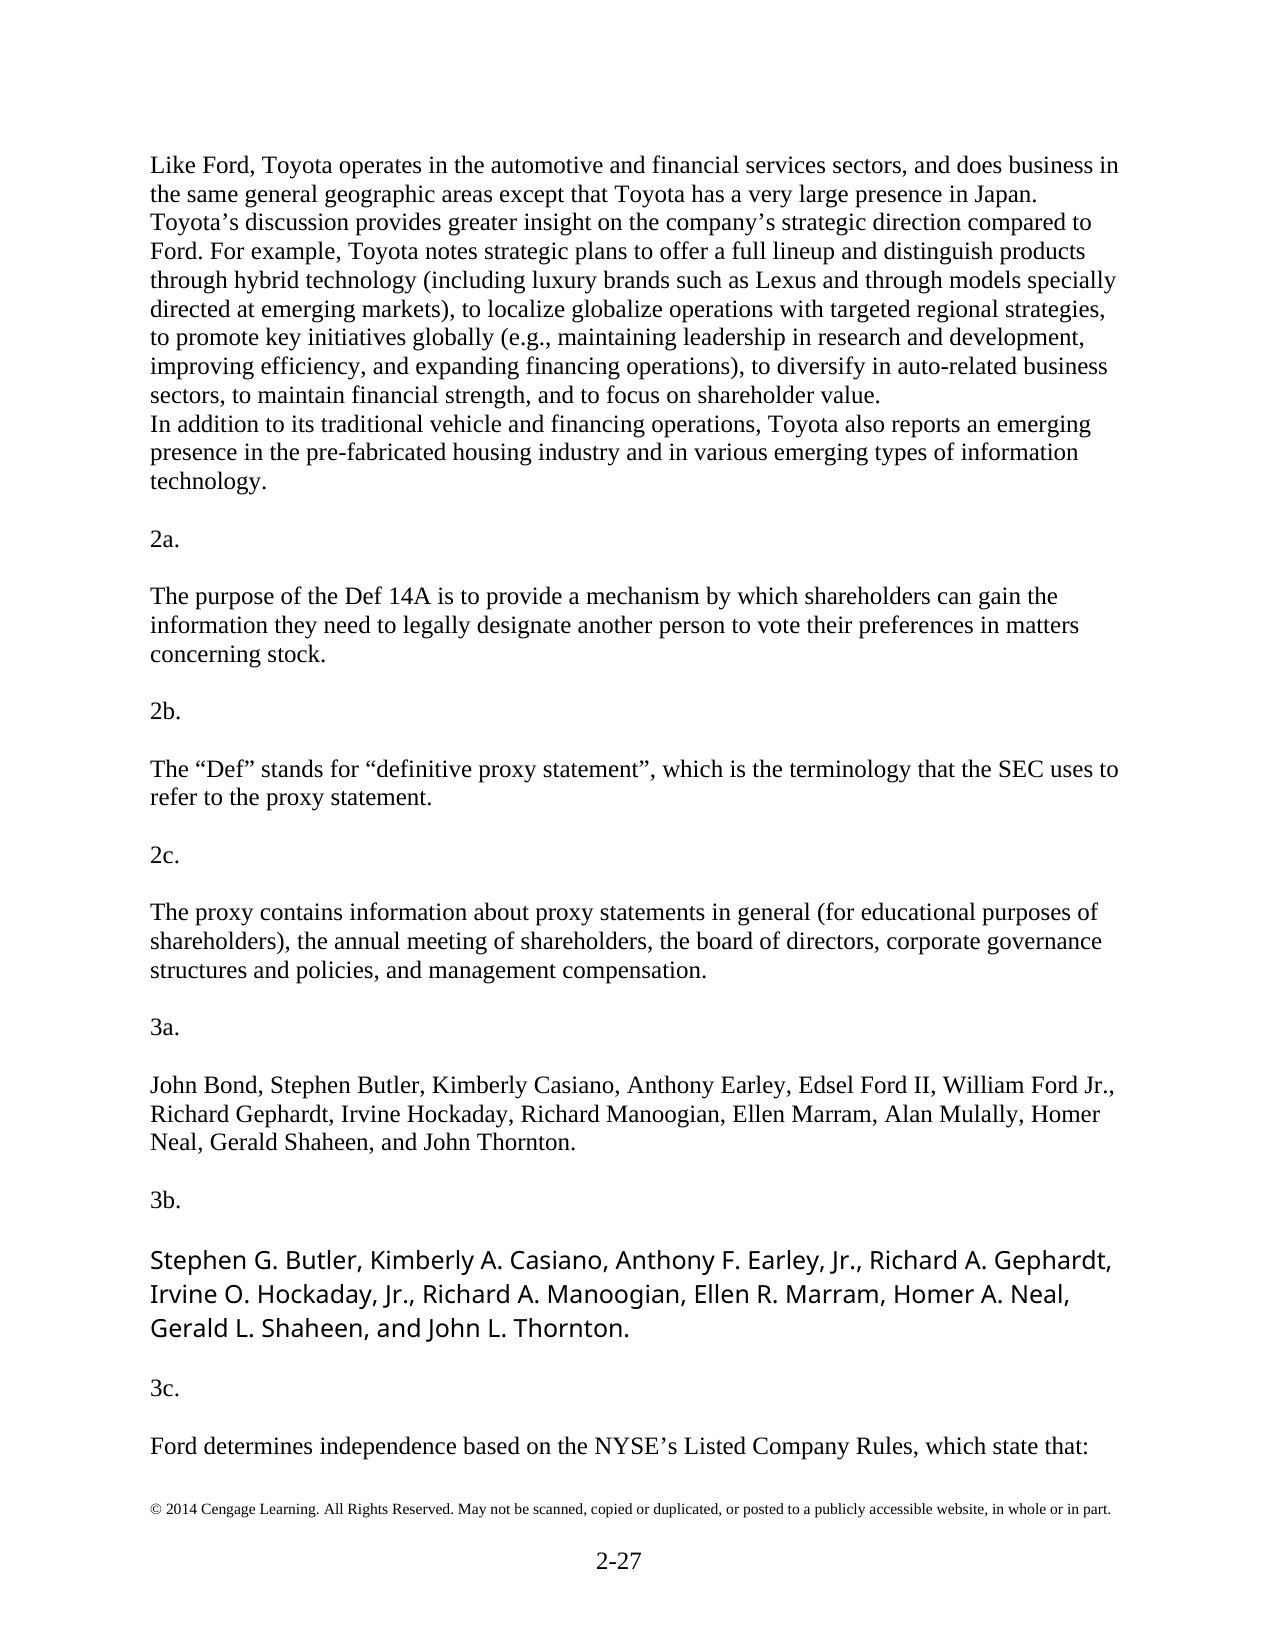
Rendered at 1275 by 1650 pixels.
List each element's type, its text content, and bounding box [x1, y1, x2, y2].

text 3c. [150, 1373, 1125, 1402]
text Stephen G. Butler, Kimberly A. Casiano, Anthony F. Earley, Jr., Richard A. Gephardt, Irvine O. Hockaday, Jr., Richard A. Manoogian, Ellen R. Marram, Homer A. Neal, Gerald L. Shaheen, and John L. Thornton. [150, 1242, 1125, 1345]
text 2b. [150, 696, 1125, 725]
text The purpose of the Def 14A is to provide a mechanism by which shareholders can gain the information they need to legally designate another person to vote their preferences in matters concerning stock. [150, 581, 1125, 667]
text John Bond, Stephen Butler, Kimberly Casiano, Anthony Earley, Edsel Ford II, William Ford Jr., Richard Gephardt, Irvine Hockaday, Richard Manoogian, Ellen Marram, Alan Mulally, Homer Neal, Gerald Shaheen, and John Thornton. [150, 1070, 1125, 1156]
text 2c. [150, 840, 1125, 869]
text 3a. [150, 1012, 1125, 1041]
text Ford determines independence based on the NYSE’s Listed Company Rules, which state that: [150, 1431, 1125, 1460]
text The “Def” stands for “definitive proxy statement”, which is the terminology that the SEC uses to refer to the proxy statement. [150, 754, 1125, 811]
text 2a. [150, 524, 1125, 552]
text Like Ford, Toyota operates in the automotive and financial services sectors, and does business in the same general geographic areas except that Toyota has a very large presence in Japan. Toyota’s discussion provides greater insight on the company’s strategic direction compared to Ford. For example, Toyota notes strategic plans to offer a full lineup and distinguish products through hybrid technology (including luxury brands such as Lexus and through models specially directed at emerging markets), to localize globalize operations with targeted regional strategies, to promote key initiatives globally (e.g., maintaining leadership in research and development, improving efficiency, and expanding financing operations), to diversify in auto-related business sectors, to maintain financial strength, and to focus on shareholder value. [150, 150, 1125, 409]
text 3b. [150, 1185, 1125, 1214]
text In addition to its traditional vehicle and financing operations, Toyota also reports an emerging presence in the pre-fabricated housing industry and in various emerging types of information technology. [150, 409, 1125, 495]
text The proxy contains information about proxy statements in general (for educational purposes of shareholders), the annual meeting of shareholders, the board of directors, corporate governance structures and policies, and management compensation. [150, 897, 1125, 984]
